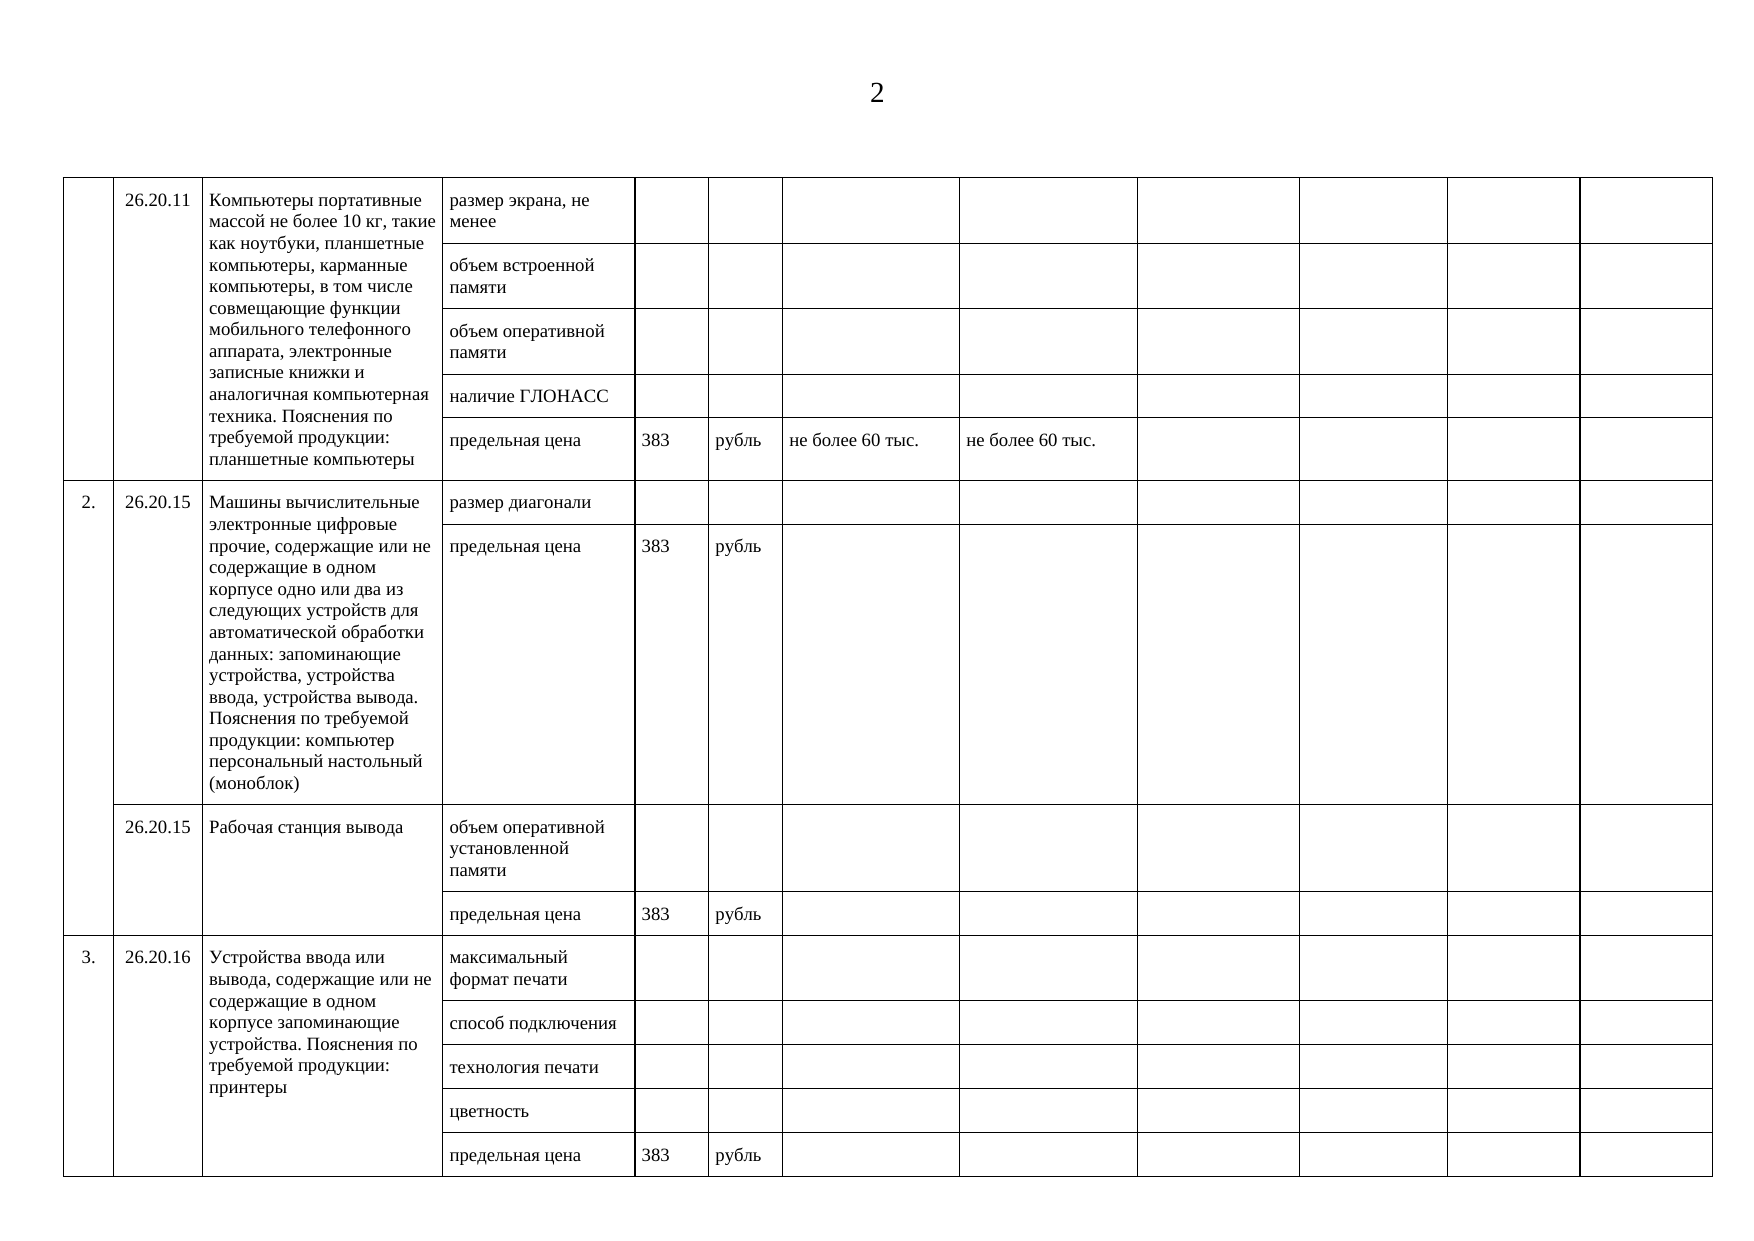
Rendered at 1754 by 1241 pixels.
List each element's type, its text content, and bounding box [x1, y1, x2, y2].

table_cell предельная цена [443, 525, 634, 804]
table_cell [1581, 1045, 1712, 1088]
table_cell Машины вычислительные электронные цифровые прочие, содержащие или не содержащие в одном корпусе одно или два из следующих устройств для автоматической обработки данных: запоминающие устройства, устройства ввода, устройства вывода. Пояснения по требуемой продукции: компьютер персональный настольный (моноблок) [203, 481, 442, 804]
table_cell [783, 1001, 959, 1044]
table_cell [1581, 309, 1712, 373]
table_cell [960, 178, 1137, 243]
table_cell рубль [709, 892, 782, 935]
table_cell 383 [636, 892, 708, 935]
table_cell [1581, 1001, 1712, 1044]
table_cell [783, 525, 959, 804]
table_cell объем оперативной памяти [443, 309, 634, 373]
table_cell [709, 244, 782, 308]
table_cell [1300, 244, 1447, 308]
table_cell 2. [64, 481, 113, 935]
table_cell [1448, 309, 1579, 373]
table_cell [1138, 525, 1299, 804]
table_cell Устройства ввода или вывода, содержащие или не содержащие в одном корпусе запоминающие устройства. Пояснения по требуемой продукции: принтеры [203, 936, 442, 1176]
table_cell [960, 1045, 1137, 1088]
table_cell [1300, 1001, 1447, 1044]
table_cell [960, 1133, 1137, 1176]
table_cell [960, 1089, 1137, 1132]
table_cell [636, 309, 708, 373]
table_cell [636, 936, 708, 1000]
table_cell рубль [709, 1133, 782, 1176]
table_cell [960, 244, 1137, 308]
table_cell [1448, 418, 1579, 480]
table_cell [1581, 481, 1712, 524]
table_cell максимальный формат печати [443, 936, 634, 1000]
table_cell [1581, 892, 1712, 935]
table_cell [1138, 481, 1299, 524]
table_cell [709, 375, 782, 417]
table_cell [1448, 481, 1579, 524]
table_cell технология печати [443, 1045, 634, 1088]
table_cell [636, 375, 708, 417]
table_cell размер диагонали [443, 481, 634, 524]
table_cell [709, 1089, 782, 1132]
table_cell [636, 1045, 708, 1088]
table_cell [636, 481, 708, 524]
table_cell [1581, 178, 1712, 243]
table_cell [1138, 375, 1299, 417]
table_cell объем оперативной установленной памяти [443, 805, 634, 891]
table_cell [1138, 1133, 1299, 1176]
table_cell [1581, 1089, 1712, 1132]
table_cell [1300, 418, 1447, 480]
table_cell [783, 481, 959, 524]
table_cell 383 [636, 418, 708, 480]
table_cell предельная цена [443, 892, 634, 935]
table_cell [636, 178, 708, 243]
table_cell 383 [636, 1133, 708, 1176]
table_cell цветность [443, 1089, 634, 1132]
table_cell [1300, 525, 1447, 804]
table_cell [709, 309, 782, 373]
table_cell 26.20.15 [114, 805, 202, 935]
table_cell [1581, 525, 1712, 804]
table_cell [636, 1001, 708, 1044]
table_cell [1581, 418, 1712, 480]
table_cell [783, 805, 959, 891]
table_cell [1448, 1045, 1579, 1088]
table_cell 26.20.16 [114, 936, 202, 1176]
table_cell [1300, 178, 1447, 243]
table_cell [1581, 244, 1712, 308]
table_cell [783, 375, 959, 417]
table_cell 383 [636, 525, 708, 804]
table_cell [783, 244, 959, 308]
table_cell [1448, 1001, 1579, 1044]
table_cell [1300, 936, 1447, 1000]
table_cell [1581, 375, 1712, 417]
table_cell [1138, 1045, 1299, 1088]
table_cell [960, 892, 1137, 935]
table_cell [1138, 418, 1299, 480]
table_cell [709, 1001, 782, 1044]
table_cell [1300, 309, 1447, 373]
table_cell [1448, 375, 1579, 417]
table_cell [1448, 936, 1579, 1000]
table_cell рубль [709, 525, 782, 804]
table_cell [1448, 892, 1579, 935]
table_cell предельная цена [443, 418, 634, 480]
table_cell [783, 936, 959, 1000]
table_cell [1300, 1133, 1447, 1176]
table_cell [1138, 178, 1299, 243]
table_cell [1300, 1089, 1447, 1132]
table_cell [960, 525, 1137, 804]
table_cell [1300, 805, 1447, 891]
table_cell Рабочая станция вывода [203, 805, 442, 935]
table_cell [636, 1089, 708, 1132]
table_cell [1448, 244, 1579, 308]
table_cell [783, 892, 959, 935]
table_cell наличие ГЛОНАСС [443, 375, 634, 417]
table_cell [783, 178, 959, 243]
table_cell [1138, 936, 1299, 1000]
table_cell [1138, 892, 1299, 935]
table_cell [709, 805, 782, 891]
table_cell [64, 178, 113, 480]
table_cell не более 60 тыс. [783, 418, 959, 480]
table_cell [960, 805, 1137, 891]
table_cell способ подключения [443, 1001, 634, 1044]
table_cell [783, 1045, 959, 1088]
table_cell 26.20.15 [114, 481, 202, 804]
table_cell [1138, 1089, 1299, 1132]
table_cell [709, 178, 782, 243]
table_cell [1448, 1133, 1579, 1176]
table_cell Компьютеры портативные массой не более 10 кг, такие как ноутбуки, планшетные компьютеры, карманные компьютеры, в том числе совмещающие функции мобильного телефонного аппарата, электронные записные книжки и аналогичная компьютерная техника. Пояснения по требуемой продукции: планшетные компьютеры [203, 178, 442, 480]
table_cell [1581, 936, 1712, 1000]
table_cell 3. [64, 936, 113, 1176]
table_cell не более 60 тыс. [960, 418, 1137, 480]
table_cell [1581, 805, 1712, 891]
table_cell [1138, 309, 1299, 373]
table_cell [1448, 1089, 1579, 1132]
table_cell [709, 936, 782, 1000]
table_cell [783, 1133, 959, 1176]
table_cell [1300, 892, 1447, 935]
table_cell [1448, 178, 1579, 243]
table_cell рубль [709, 418, 782, 480]
table_cell [709, 1045, 782, 1088]
table_cell [1138, 805, 1299, 891]
table_cell [1138, 244, 1299, 308]
table_cell [1448, 805, 1579, 891]
table_cell [1448, 525, 1579, 804]
table_cell [960, 309, 1137, 373]
table_cell [1300, 375, 1447, 417]
table_cell [960, 375, 1137, 417]
table_cell [1581, 1133, 1712, 1176]
table_cell [709, 481, 782, 524]
table_cell [783, 309, 959, 373]
table_cell [783, 1089, 959, 1132]
table_cell [636, 805, 708, 891]
table_cell [1138, 1001, 1299, 1044]
table_cell [960, 936, 1137, 1000]
table_cell [1300, 1045, 1447, 1088]
table_cell [960, 1001, 1137, 1044]
table_cell [960, 481, 1137, 524]
table_cell предельная цена [443, 1133, 634, 1176]
table_cell размер экрана, не менее [443, 178, 634, 243]
table_cell объем встроенной памяти [443, 244, 634, 308]
table_cell [1300, 481, 1447, 524]
table_cell [636, 244, 708, 308]
table_cell 26.20.11 [114, 178, 202, 480]
